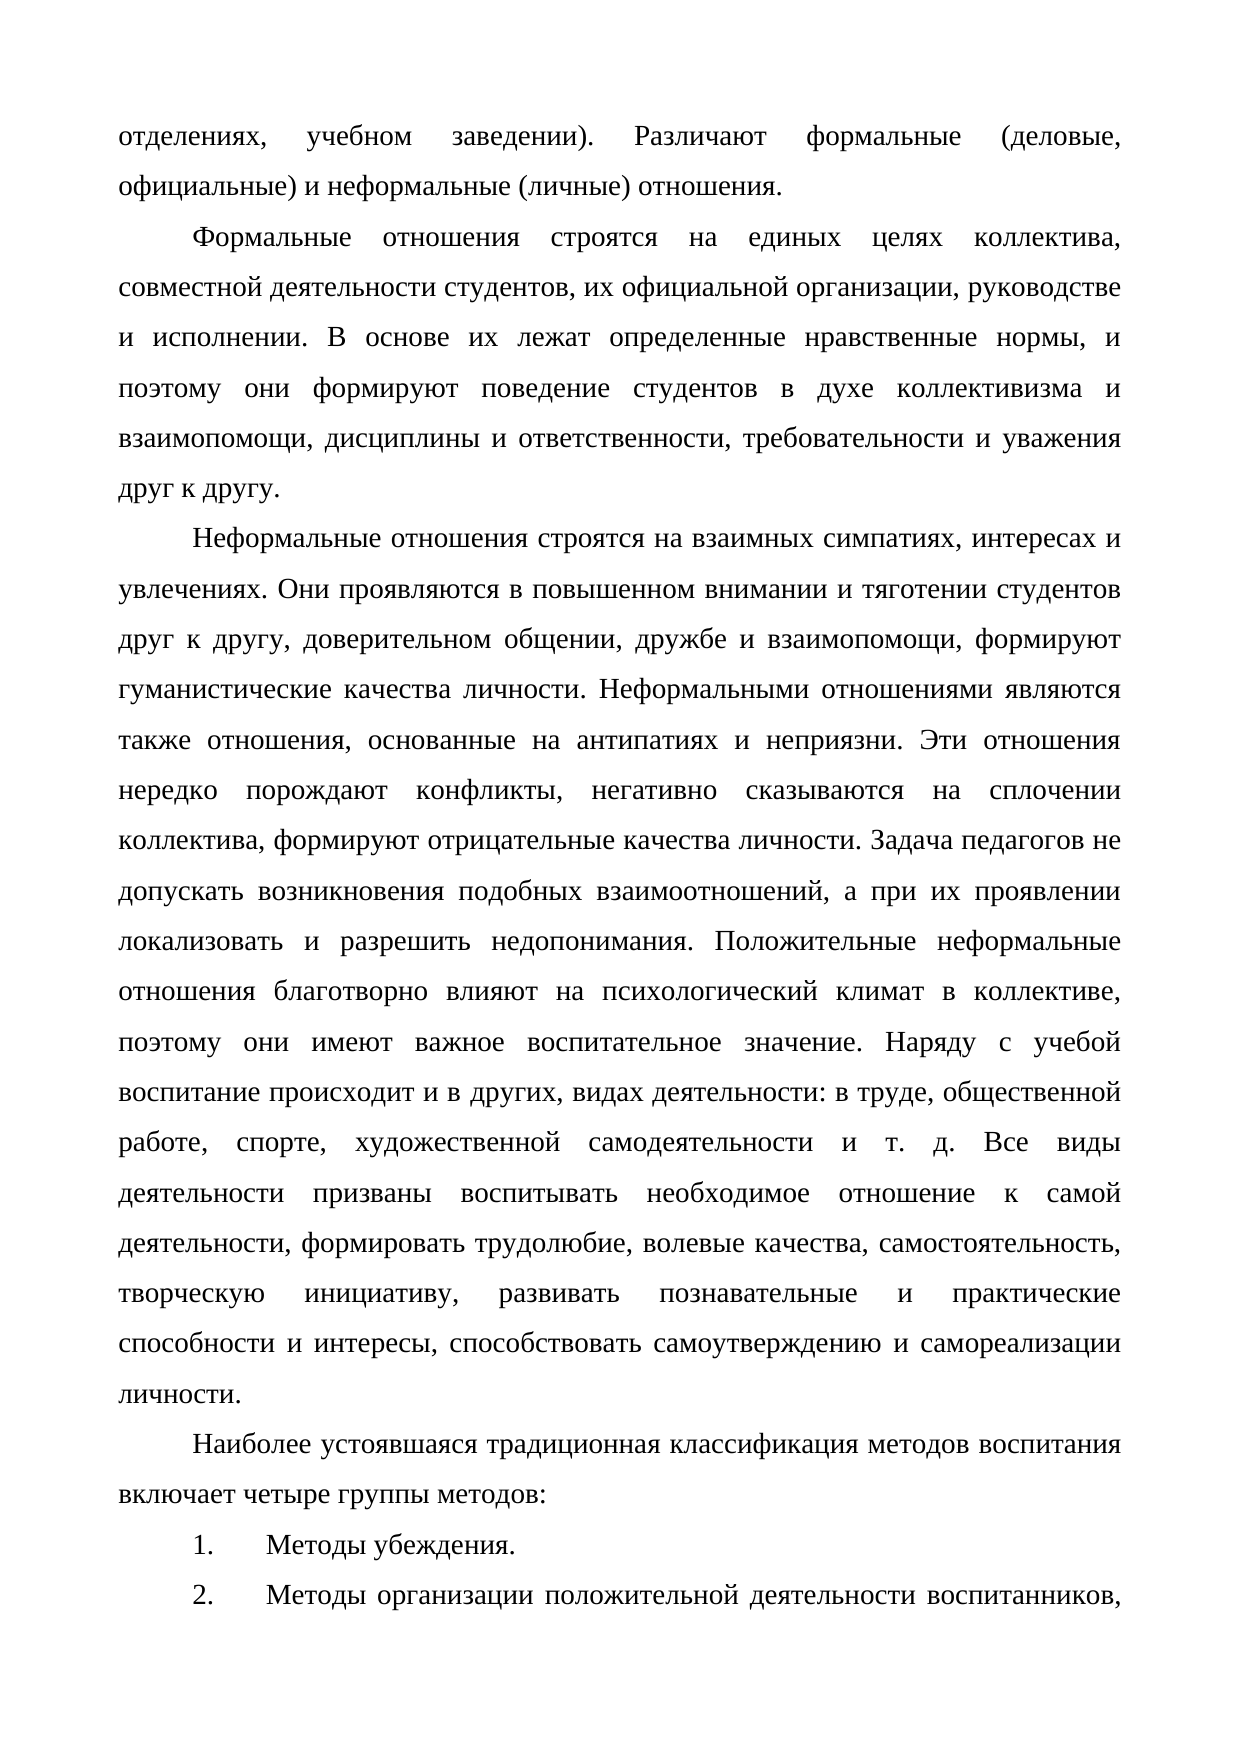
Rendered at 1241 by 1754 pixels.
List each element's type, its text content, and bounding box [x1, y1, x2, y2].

list Методы убеждения. [118, 1527, 1122, 1560]
text Наиболее устоявшаяся традиционная классификация методов воспитания включает четыре группы методов: [118, 1426, 1122, 1510]
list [118, 1577, 1122, 1611]
text Неформальные отношения строятся на взаимных симпатиях, интересах и увлечениях. Они проявляются в повышенном внимании и тяготении студентов друг к другу, доверительном общении, дружбе и взаимопомощи, формируют гуманистические качества личности. Неформальными отношениями являются также отношения, основанные на антипатиях и неприязни. Эти отношения нередко порождают конфликты, негативно сказываются на сплочении коллектива, формируют отрицательные качества личности. Задача педагогов не допускать возникновения подобных взаимоотношений, а при их проявлении локализовать и разрешить недопонимания. Положительные неформальные отношения благотворно влияют на психологический климат в коллективе, поэтому они имеют важное воспитательное значение. Наряду с учебой воспитание происходит и в других, видах деятельности: в труде, общественной работе, спорте, художественной самодеятельности и т. д. Все виды деятельности призваны воспитывать необходимое отношение к самой деятельности, формировать трудолюбие, волевые качества, самостоятельность, творческую инициативу, развивать познавательные и практические способности и интересы, способствовать самоутверждению и самореализации личности. [118, 521, 1122, 1409]
text Формальные отношения строятся на единых целях коллектива, совместной деятельности студентов, их официальной организации, руководстве и исполнении. В основе их лежат определенные нравственные нормы, и поэтому они формируют поведение студентов в духе коллективизма и взаимопомощи, дисциплины и ответственности, требовательности и уважения друг к другу. [118, 219, 1122, 504]
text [118, 118, 1122, 202]
